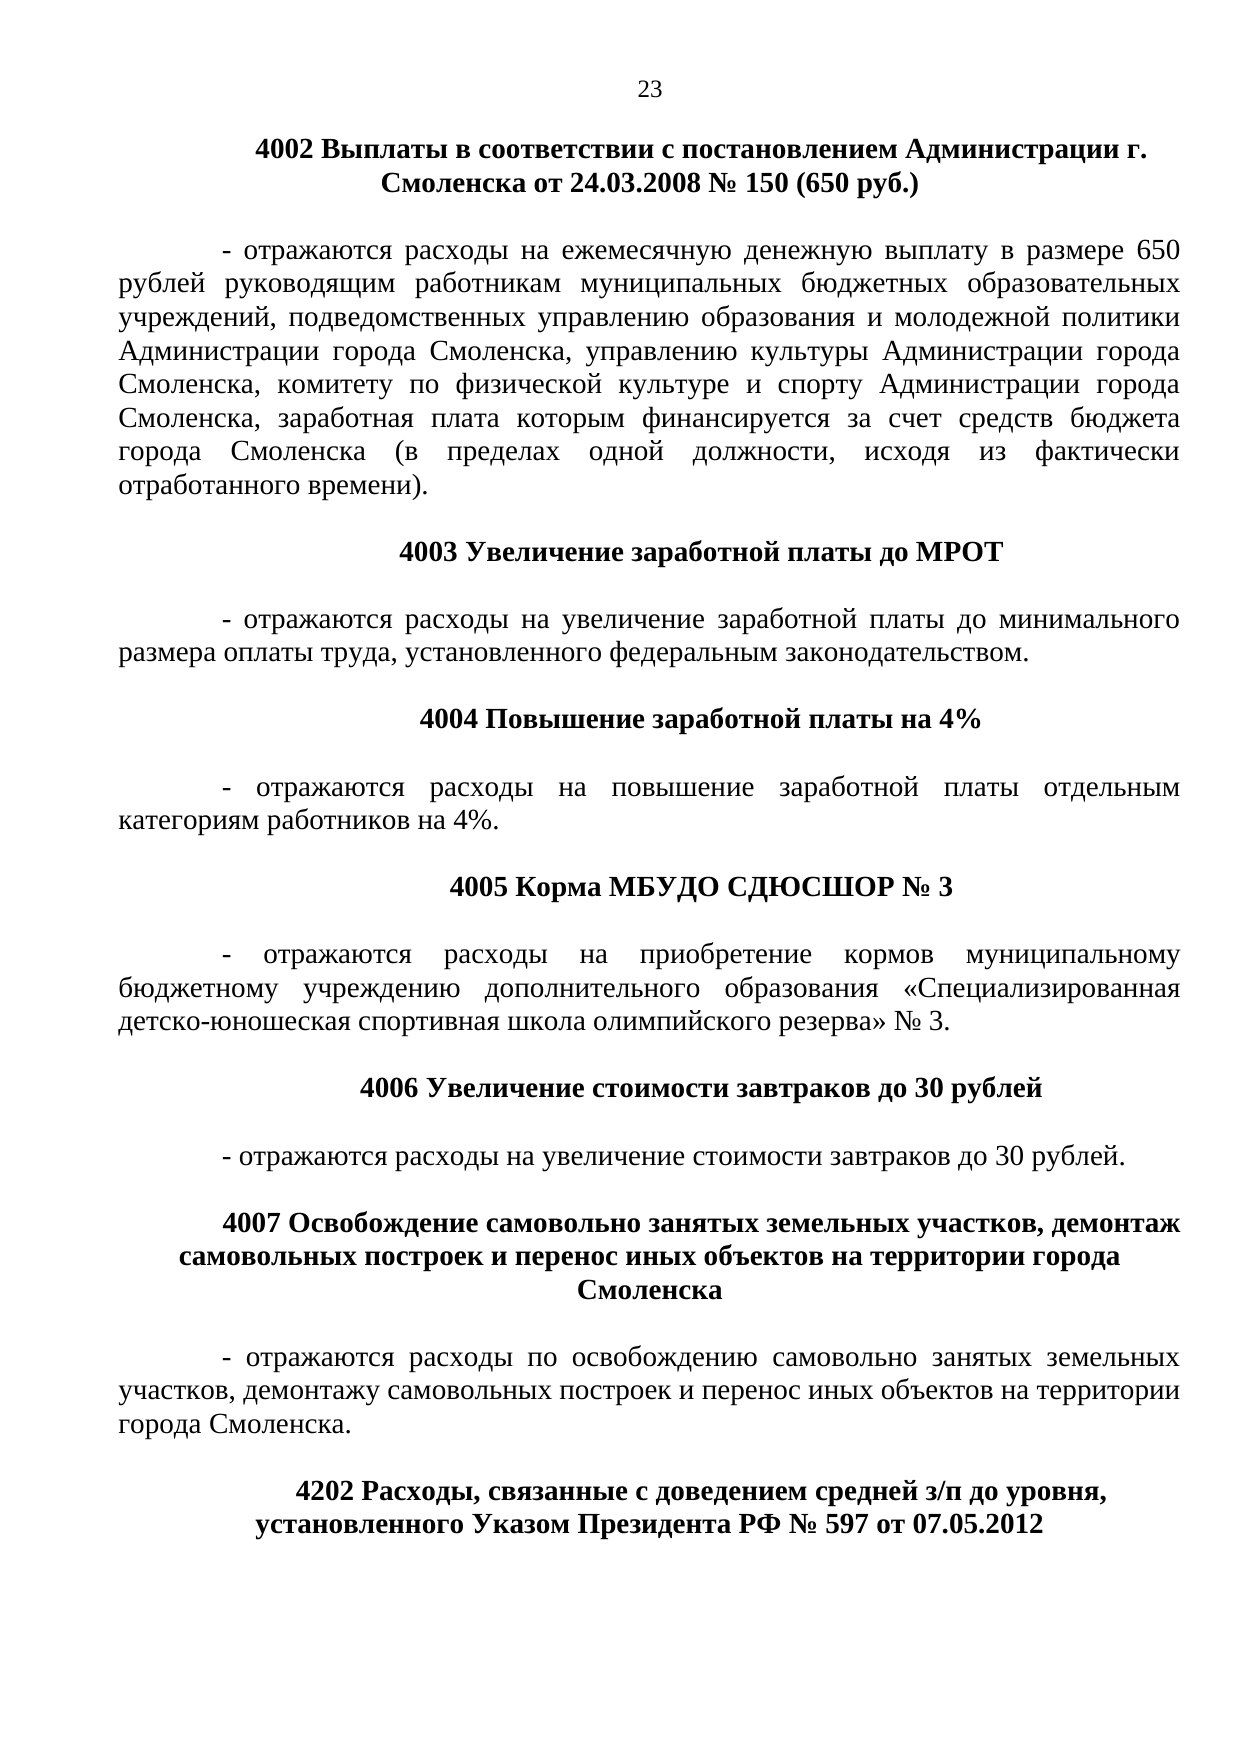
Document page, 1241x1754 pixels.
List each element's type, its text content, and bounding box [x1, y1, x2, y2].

text 4004 Повышение заработной платы на 4% [118, 702, 1181, 735]
text - отражаются расходы по освобождению самовольно занятых земельных участков, демонтажу самовольных построек и перенос иных объектов на территории города Смоленска. [118, 1339, 1181, 1439]
text - отражаются расходы на повышение заработной платы отдельным категориям работников на 4%. [118, 769, 1181, 836]
text 4002 Выплаты в соответствии с постановлением Администрации г. Смоленска от 24.03.2008 № 150 (650 руб.) [118, 131, 1181, 198]
text 4202 Расходы, связанные с доведением средней з/п до уровня, установленного Указом Президента РФ № 597 от 07.05.2012 [118, 1473, 1181, 1540]
text 4005 Корма МБУДО СДЮСШОР № 3 [118, 869, 1181, 903]
text 4007 Освобождение самовольно занятых земельных участков, демонтаж самовольных построек и перенос иных объектов на территории города Смоленска [118, 1205, 1181, 1305]
text - отражаются расходы на увеличение стоимости завтраков до 30 рублей. [118, 1138, 1181, 1171]
text - отражаются расходы на увеличение заработной платы до минимального размера оплаты труда, установленного федеральным законодательством. [118, 601, 1181, 668]
text - отражаются расходы на ежемесячную денежную выплату в размере 650 рублей руководящим работникам муниципальных бюджетных образовательных учреждений, подведомственных управлению образования и молодежной политики Администрации города Смоленска, управлению культуры Администрации города Смоленска, комитету по физической культуре и спорту Администрации города Смоленска, заработная плата которым финансируется за счет средств бюджета города Смоленска (в пределах одной должности, исходя из фактически отработанного времени). [118, 232, 1181, 500]
text 4006 Увеличение стоимости завтраков до 30 рублей [118, 1071, 1181, 1104]
text - отражаются расходы на приобретение кормов муниципальному бюджетному учреждению дополнительного образования «Специализированная детско-юношеская спортивная школа олимпийского резерва» № 3. [118, 936, 1181, 1037]
text 4003 Увеличение заработной платы до МРОТ [118, 534, 1181, 567]
